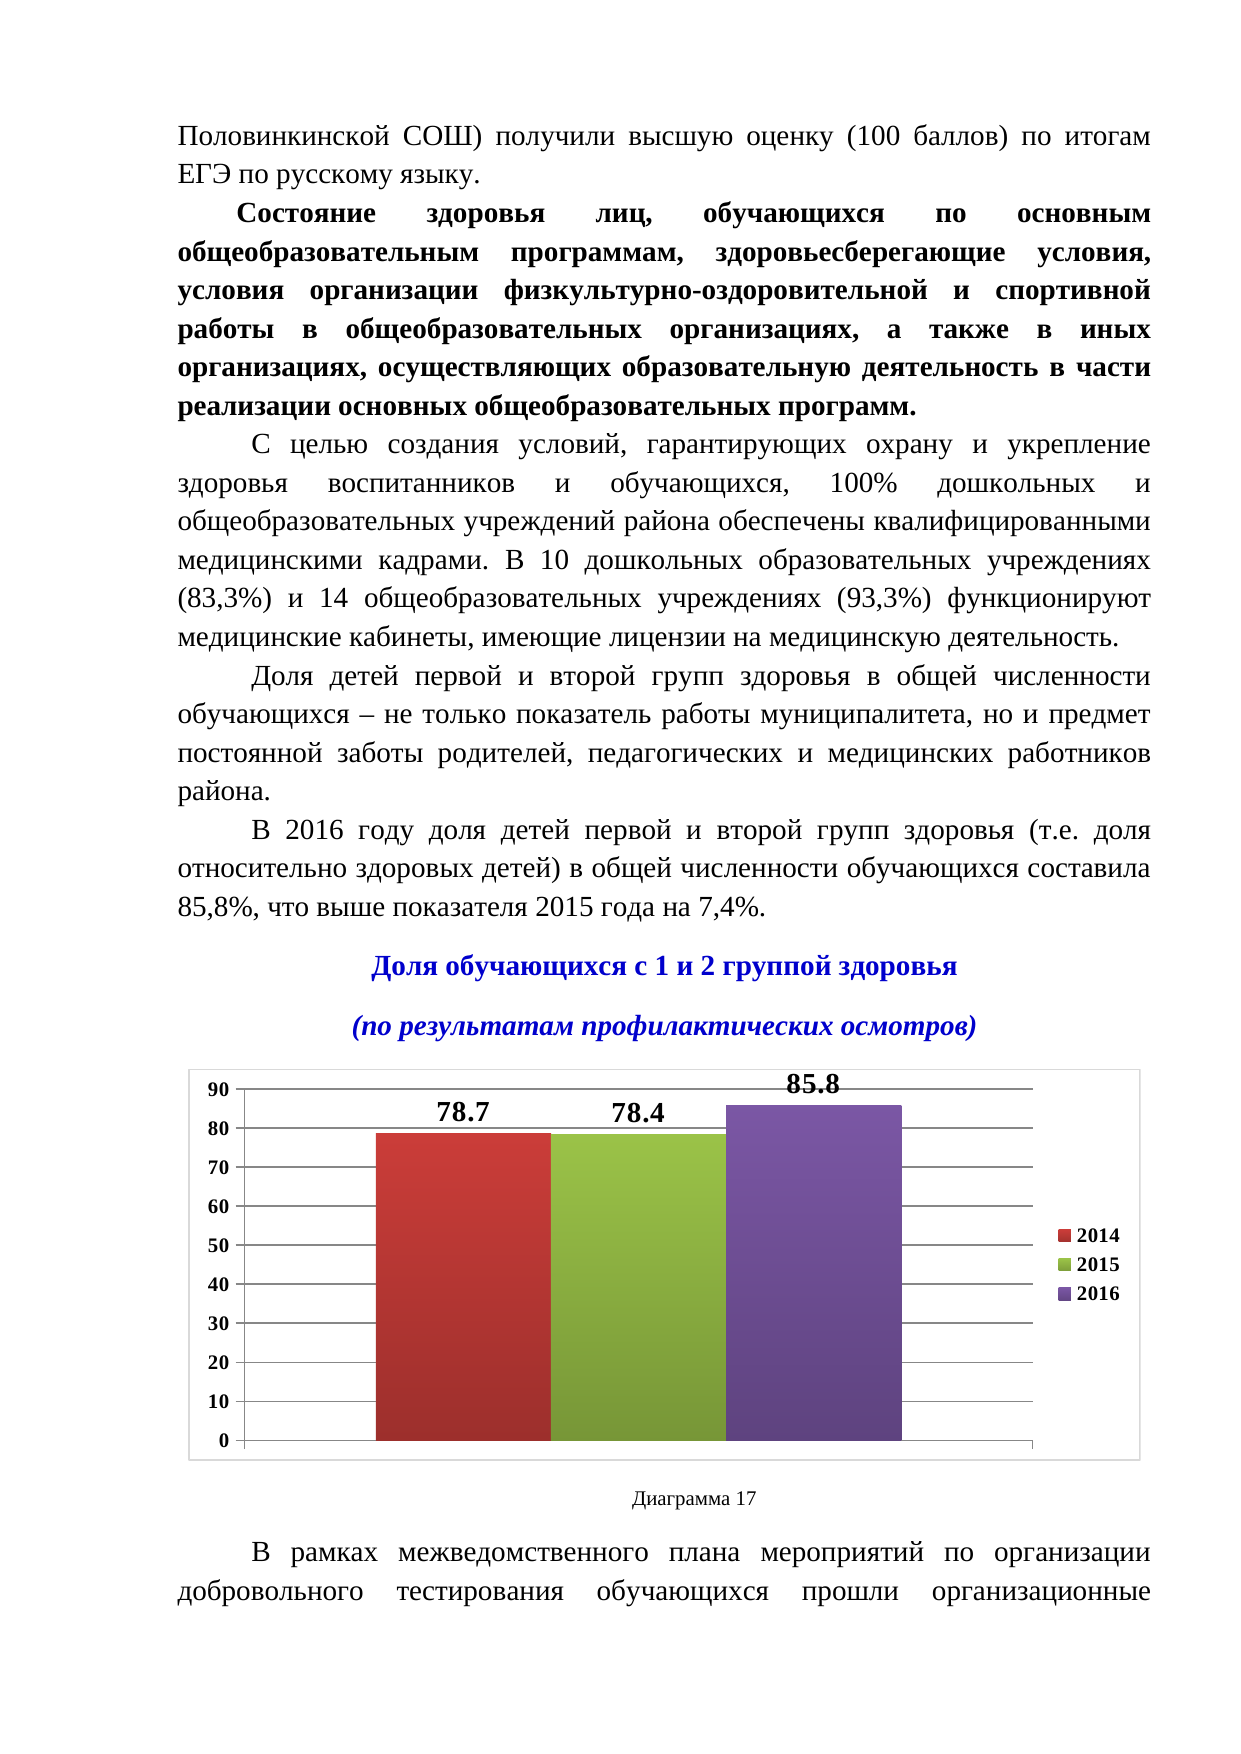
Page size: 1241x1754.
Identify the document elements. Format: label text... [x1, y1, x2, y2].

text (по результатам профилактических осмотров) [177, 1008, 1152, 1041]
text В 2016 году доля детей первой и второй групп здоровья (т.е. доля относительно здоровых детей) в общей численности обучающихся составила 85,8%, что выше показателя 2015 года на 7,4%. [177, 812, 1152, 922]
text Доля обучающихся с 1 и 2 группой здоровья [177, 948, 1152, 982]
text С целью создания условий, гарантирующих охрану и укрепление здоровья воспитанников и обучающихся, 100% дошкольных и общеобразовательных учреждений района обеспечены квалифицированными медицинскими кадрами. В 10 дошкольных образовательных учреждениях (83,3%) и 14 общеобразовательных учреждениях (93,3%) функционируют медицинские кабинеты, имеющие лицензии на медицинскую деятельность. [177, 426, 1152, 653]
text Доля детей первой и второй групп здоровья в общей численности обучающихся – не только показатель работы муниципалитета, но и предмет постоянной заботы родителей, педагогических и медицинских работников района. [177, 658, 1152, 807]
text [177, 118, 1152, 190]
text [177, 1534, 1152, 1606]
text Состояние здоровья лиц, обучающихся по основным общеобразовательным программам, здоровьесберегающие условия, условия организации физкультурно-оздоровительной и спортивной работы в общеобразовательных организациях, а также в иных организациях, осуществляющих образовательную деятельность в части реализации основных общеобразовательных программ. [177, 195, 1152, 421]
text Диаграмма 17 [177, 1486, 1152, 1510]
